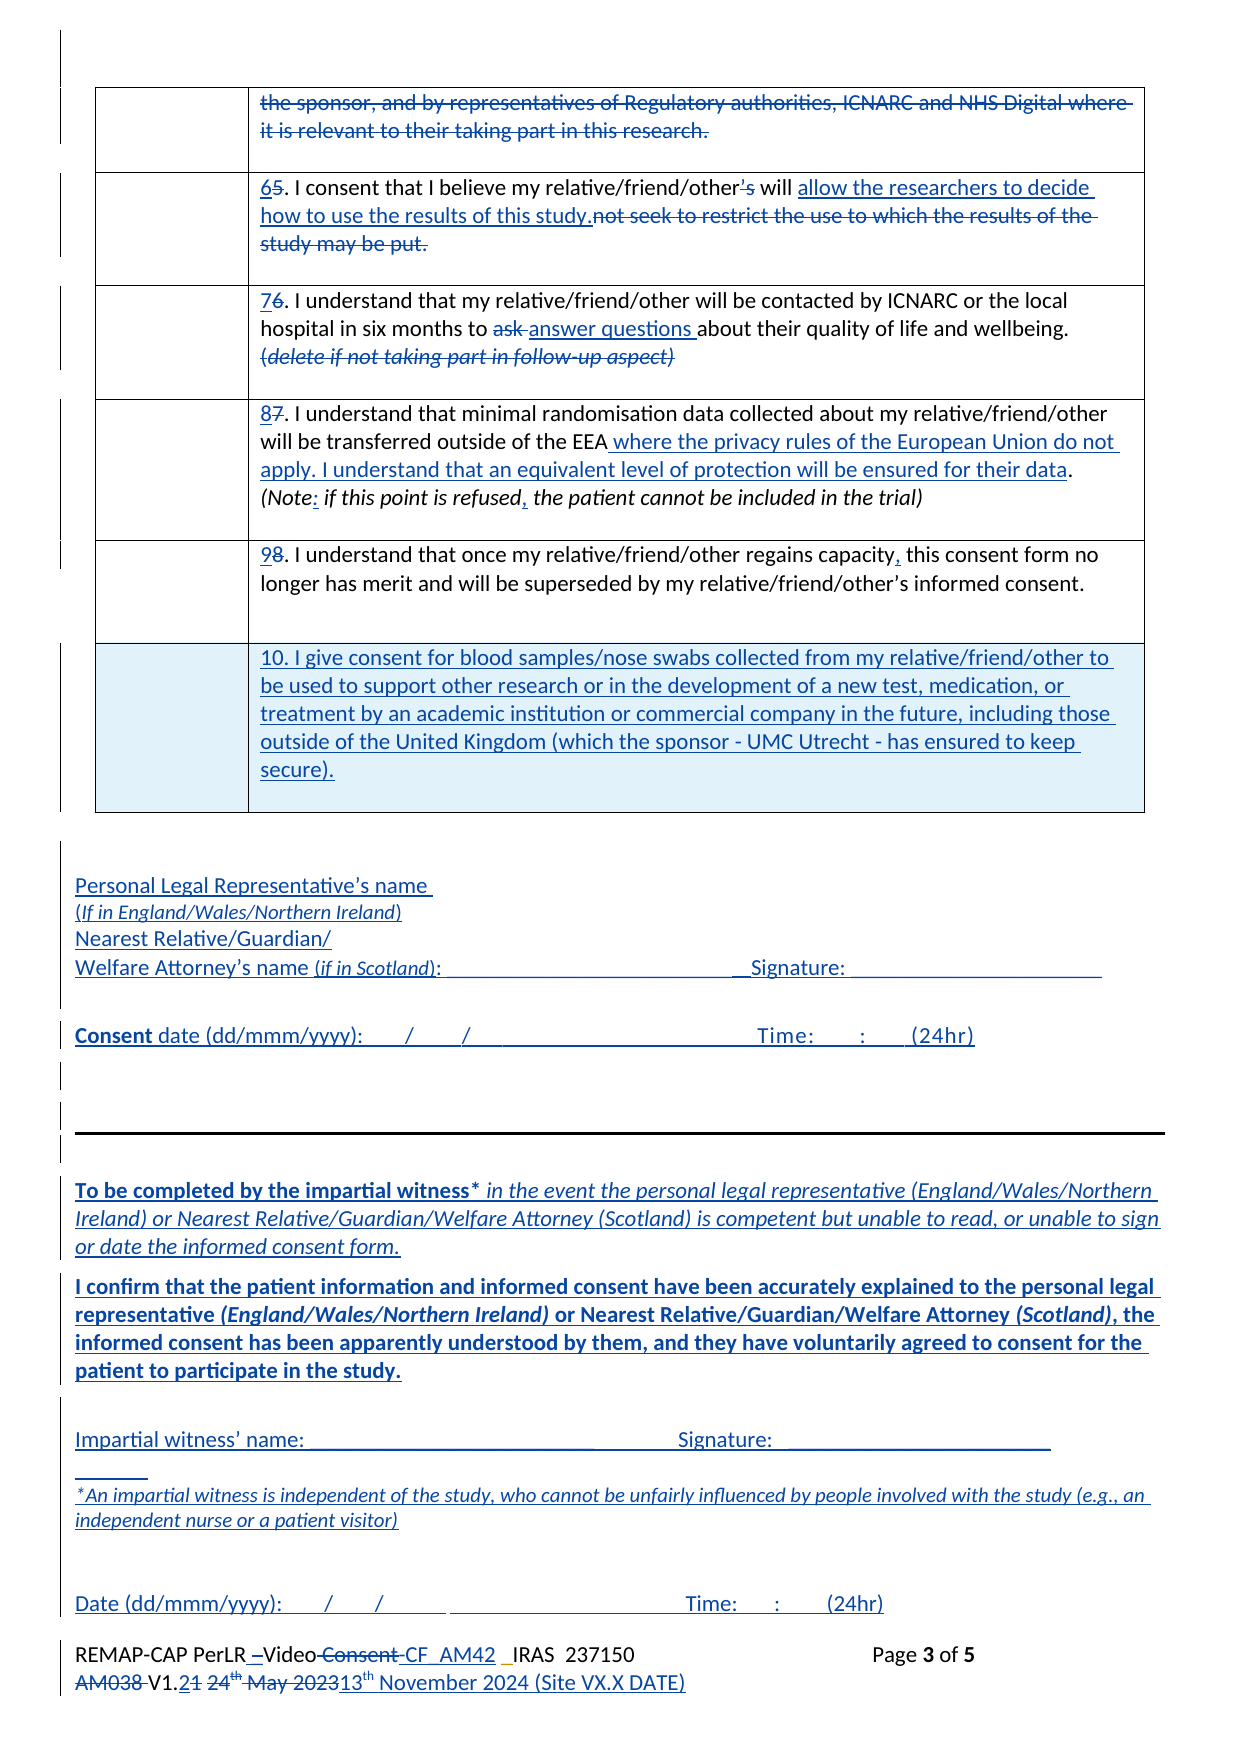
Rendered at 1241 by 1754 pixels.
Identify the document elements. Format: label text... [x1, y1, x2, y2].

table_cell [96, 173, 248, 285]
table_cell [96, 286, 248, 398]
table_cell . I understand that [249, 88, 1144, 172]
table_cell [96, 541, 248, 642]
table_cell . I consent that I believe my relative/friend/other will [249, 173, 1144, 285]
table_cell [96, 400, 248, 539]
table_cell . I understand that minimal randomisation data collected about my relative/friend/other will be transferred outside of the EEA. (Note if this point is refused the patient cannot be included in the trial) [249, 400, 1144, 539]
table_cell [96, 88, 248, 172]
table_cell . I understand that once my relative/friend/other regains capacity this consent form no longer has merit and will be superseded by my relative/friend/other’s informed consent. [249, 541, 1144, 642]
table_cell . I understand that my relative/friend/other will be contacted by ICNARC or the local hospital in six months to about their quality of life and wellbeing. [249, 286, 1144, 398]
